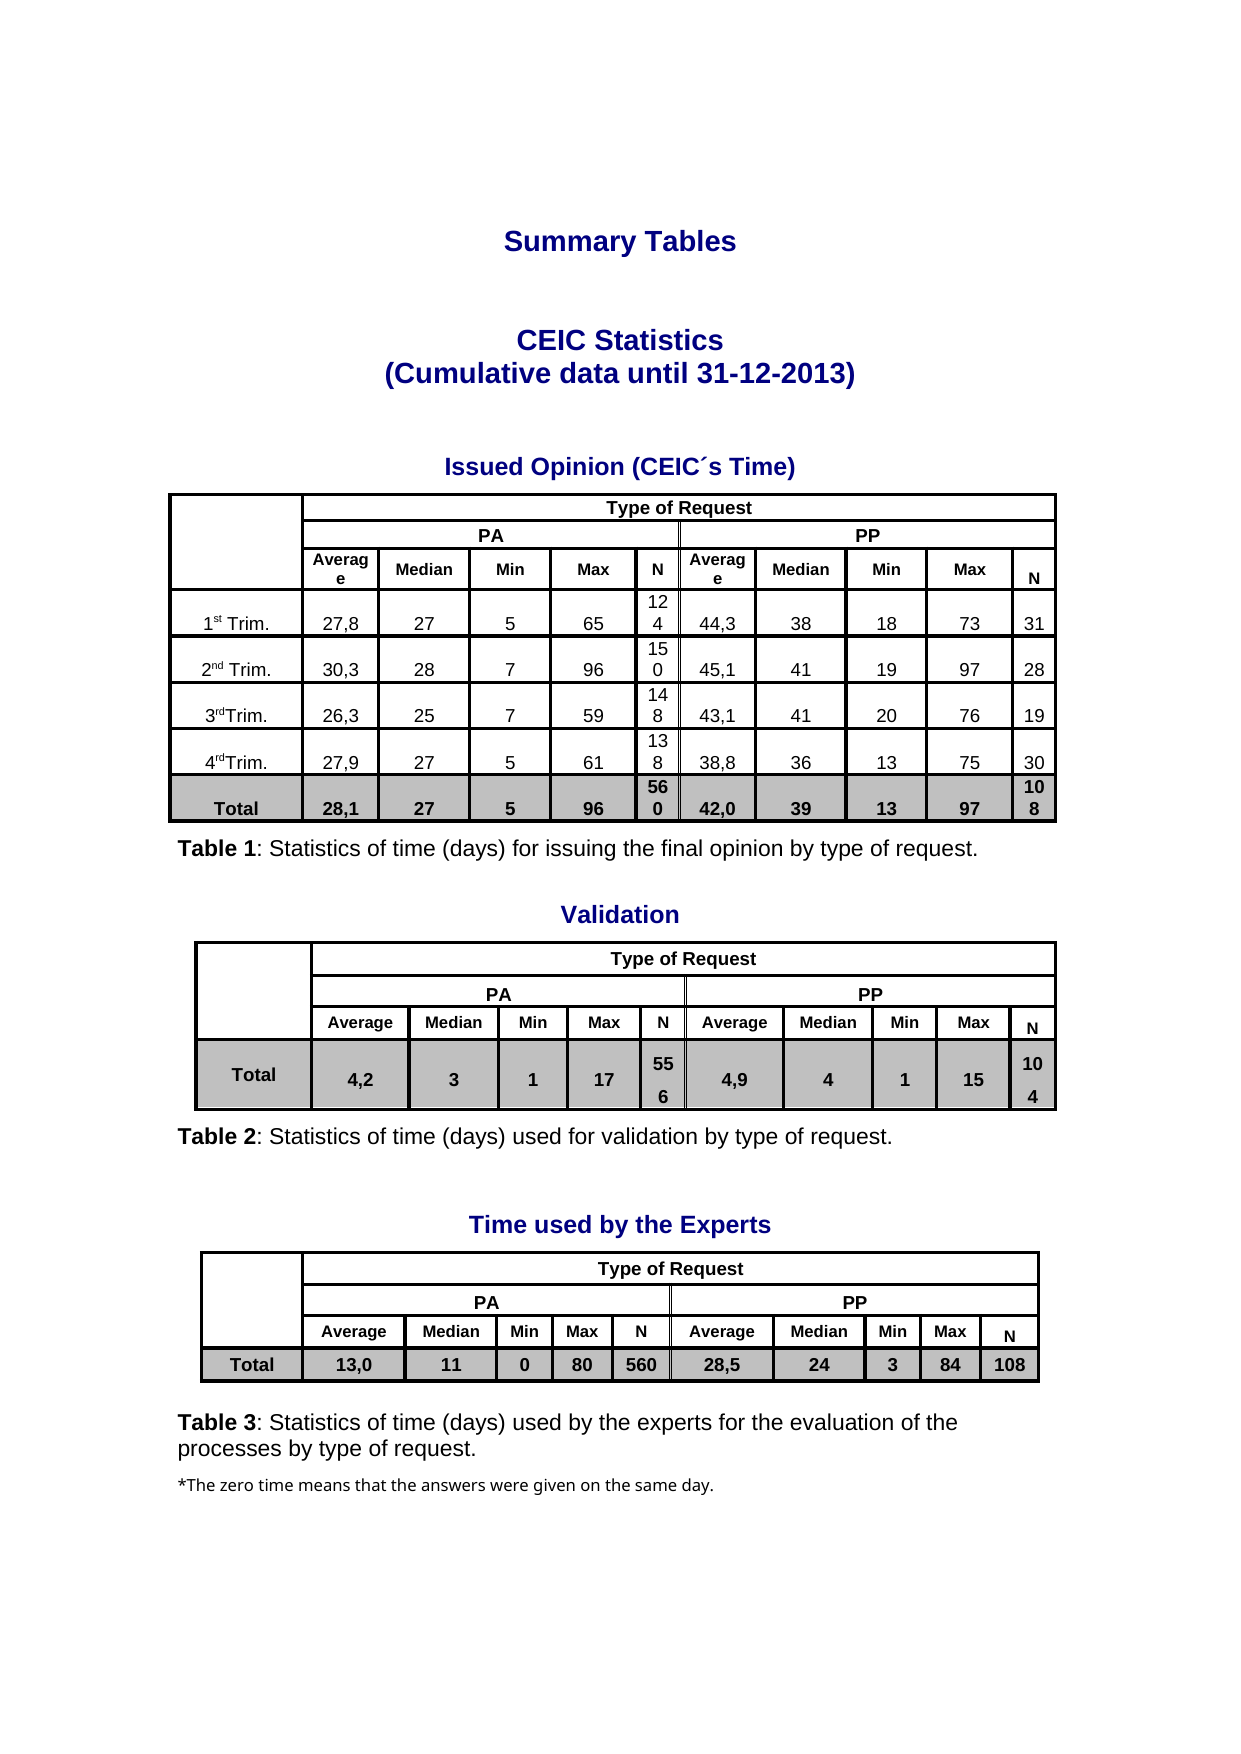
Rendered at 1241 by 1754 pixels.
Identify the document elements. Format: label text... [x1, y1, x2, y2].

table_cell 1 [500, 1041, 566, 1107]
table_cell PA [304, 522, 678, 547]
table_cell N [982, 1317, 1037, 1346]
table_cell 27 [380, 776, 468, 819]
text (Cumulative data until 31-12-2013) [177, 356, 1063, 390]
table_cell 5 [471, 591, 549, 634]
table_cell Median [407, 1317, 495, 1346]
table_cell 5 [471, 730, 549, 773]
table_cell 4,2 [313, 1041, 407, 1107]
table_cell Max [922, 1317, 979, 1346]
table_cell 61 [552, 730, 634, 773]
table_cell 104 [1012, 1041, 1054, 1107]
table_cell Min [874, 1008, 935, 1038]
table_cell Max [938, 1008, 1008, 1038]
text CEIC Statistics [177, 323, 1063, 356]
table_cell 45,1 [681, 638, 754, 681]
table_cell 19 [1014, 684, 1054, 727]
table_cell 41 [757, 638, 844, 681]
table_cell 20 [848, 684, 925, 727]
table_cell 13 [848, 776, 925, 819]
table_cell 138 [638, 730, 678, 773]
table_cell 26,3 [304, 684, 377, 727]
table_cell Total [198, 1041, 310, 1107]
table_header Type of Request [313, 944, 1054, 974]
table_cell 560 [638, 776, 678, 819]
table_cell 124 [638, 591, 678, 634]
table_cell 3 [867, 1350, 919, 1379]
table_cell 108 [1014, 776, 1054, 819]
table_cell 17 [569, 1041, 639, 1107]
table_cell 80 [554, 1350, 611, 1379]
table_cell 556 [642, 1041, 684, 1107]
table_cell 4 [785, 1041, 871, 1107]
table_cell Max [928, 550, 1011, 588]
table_cell Min [867, 1317, 919, 1346]
table_cell 13 [848, 730, 925, 773]
table_cell 4rdTrim. [172, 730, 301, 773]
table_cell Average [681, 550, 754, 588]
table_cell 97 [928, 776, 1011, 819]
table_cell 3rdTrim. [172, 684, 301, 727]
table_header Type of Request [304, 1254, 1037, 1282]
table_cell 38,8 [681, 730, 754, 773]
table_cell N [1012, 1008, 1054, 1038]
table_cell 150 [638, 638, 678, 681]
table_cell 28,1 [304, 776, 377, 819]
table_cell 38 [757, 591, 844, 634]
table_cell 43,1 [681, 684, 754, 727]
table_cell Average [313, 1008, 407, 1038]
table_cell Average [672, 1317, 772, 1346]
table_cell 27 [380, 730, 468, 773]
table_cell 25 [380, 684, 468, 727]
table_cell 96 [552, 776, 634, 819]
table_cell Max [552, 550, 634, 588]
table_cell 560 [614, 1350, 669, 1379]
table_cell 65 [552, 591, 634, 634]
table_cell Max [569, 1008, 639, 1038]
table_cell 42,0 [681, 776, 754, 819]
table_cell 27,8 [304, 591, 377, 634]
table_cell 24 [775, 1350, 863, 1379]
table_cell 2nd Trim. [172, 638, 301, 681]
table_cell PA [304, 1286, 669, 1314]
table_cell 27,9 [304, 730, 377, 773]
table_cell Median [785, 1008, 871, 1038]
table_cell Median [775, 1317, 863, 1346]
table_cell Median [380, 550, 468, 588]
table_cell 13,0 [304, 1350, 403, 1379]
table_cell PP [681, 522, 1054, 547]
table_cell 11 [407, 1350, 495, 1379]
table_header [198, 944, 310, 1038]
table_cell PA [313, 977, 684, 1005]
table_cell 96 [552, 638, 634, 681]
table_cell 31 [1014, 591, 1054, 634]
table_cell Max [554, 1317, 611, 1346]
table_cell Min [498, 1317, 551, 1346]
table_cell 30 [1014, 730, 1054, 773]
table_cell Average [687, 1008, 782, 1038]
table_cell N [642, 1008, 684, 1038]
table_cell 1st Trim. [172, 591, 301, 634]
text Validation [177, 899, 1063, 928]
text Table 3: Statistics of time (days) used by the experts for the evaluation of the processes by type of request. [177, 1409, 1063, 1461]
table_cell 28,5 [672, 1350, 772, 1379]
table_cell 75 [928, 730, 1011, 773]
table_cell 30,3 [304, 638, 377, 681]
table_cell 97 [928, 638, 1011, 681]
table_cell 5 [471, 776, 549, 819]
table_cell 36 [757, 730, 844, 773]
table_cell 1 [874, 1041, 935, 1107]
table_cell 44,3 [681, 591, 754, 634]
text Table 2: Statistics of time (days) used for validation by type of request. [177, 1123, 1063, 1149]
table_cell 108 [982, 1350, 1037, 1379]
table_cell Total [203, 1350, 301, 1379]
text Summary Tables [177, 224, 1063, 258]
table_cell Average [304, 1317, 403, 1346]
table_cell 19 [848, 638, 925, 681]
table_cell PP [672, 1286, 1037, 1314]
table_cell 7 [471, 684, 549, 727]
table_cell Average [304, 550, 377, 588]
table_cell 84 [922, 1350, 979, 1379]
table_cell 28 [380, 638, 468, 681]
table_header Type of Request [304, 496, 1054, 519]
table_cell Min [848, 550, 925, 588]
table_cell 3 [411, 1041, 497, 1107]
table_cell 15 [938, 1041, 1008, 1107]
table_cell 4,9 [687, 1041, 782, 1107]
table_header [203, 1254, 301, 1346]
table_cell 18 [848, 591, 925, 634]
table_cell Min [500, 1008, 566, 1038]
table_cell N [1014, 550, 1054, 588]
table_cell N [638, 550, 678, 588]
table_cell 41 [757, 684, 844, 727]
table_header [172, 496, 301, 588]
table_cell 7 [471, 638, 549, 681]
table_cell 59 [552, 684, 634, 727]
table_cell 28 [1014, 638, 1054, 681]
table_cell Min [471, 550, 549, 588]
text Time used by the Experts [177, 1210, 1063, 1239]
table_cell Median [411, 1008, 497, 1038]
table_cell PP [687, 977, 1054, 1005]
table_cell 76 [928, 684, 1011, 727]
table_cell 148 [638, 684, 678, 727]
table_cell 27 [380, 591, 468, 634]
table_cell 0 [498, 1350, 551, 1379]
table_cell 73 [928, 591, 1011, 634]
text Table 1: Statistics of time (days) for issuing the final opinion by type of request. [177, 835, 1063, 861]
table_cell N [614, 1317, 669, 1346]
table_cell Median [757, 550, 844, 588]
table_cell Total [172, 776, 301, 819]
text *The zero time means that the answers were given on the same day. [177, 1474, 1063, 1497]
text Issued Opinion (CEIC´s Time) [177, 452, 1063, 481]
table_cell 39 [757, 776, 844, 819]
